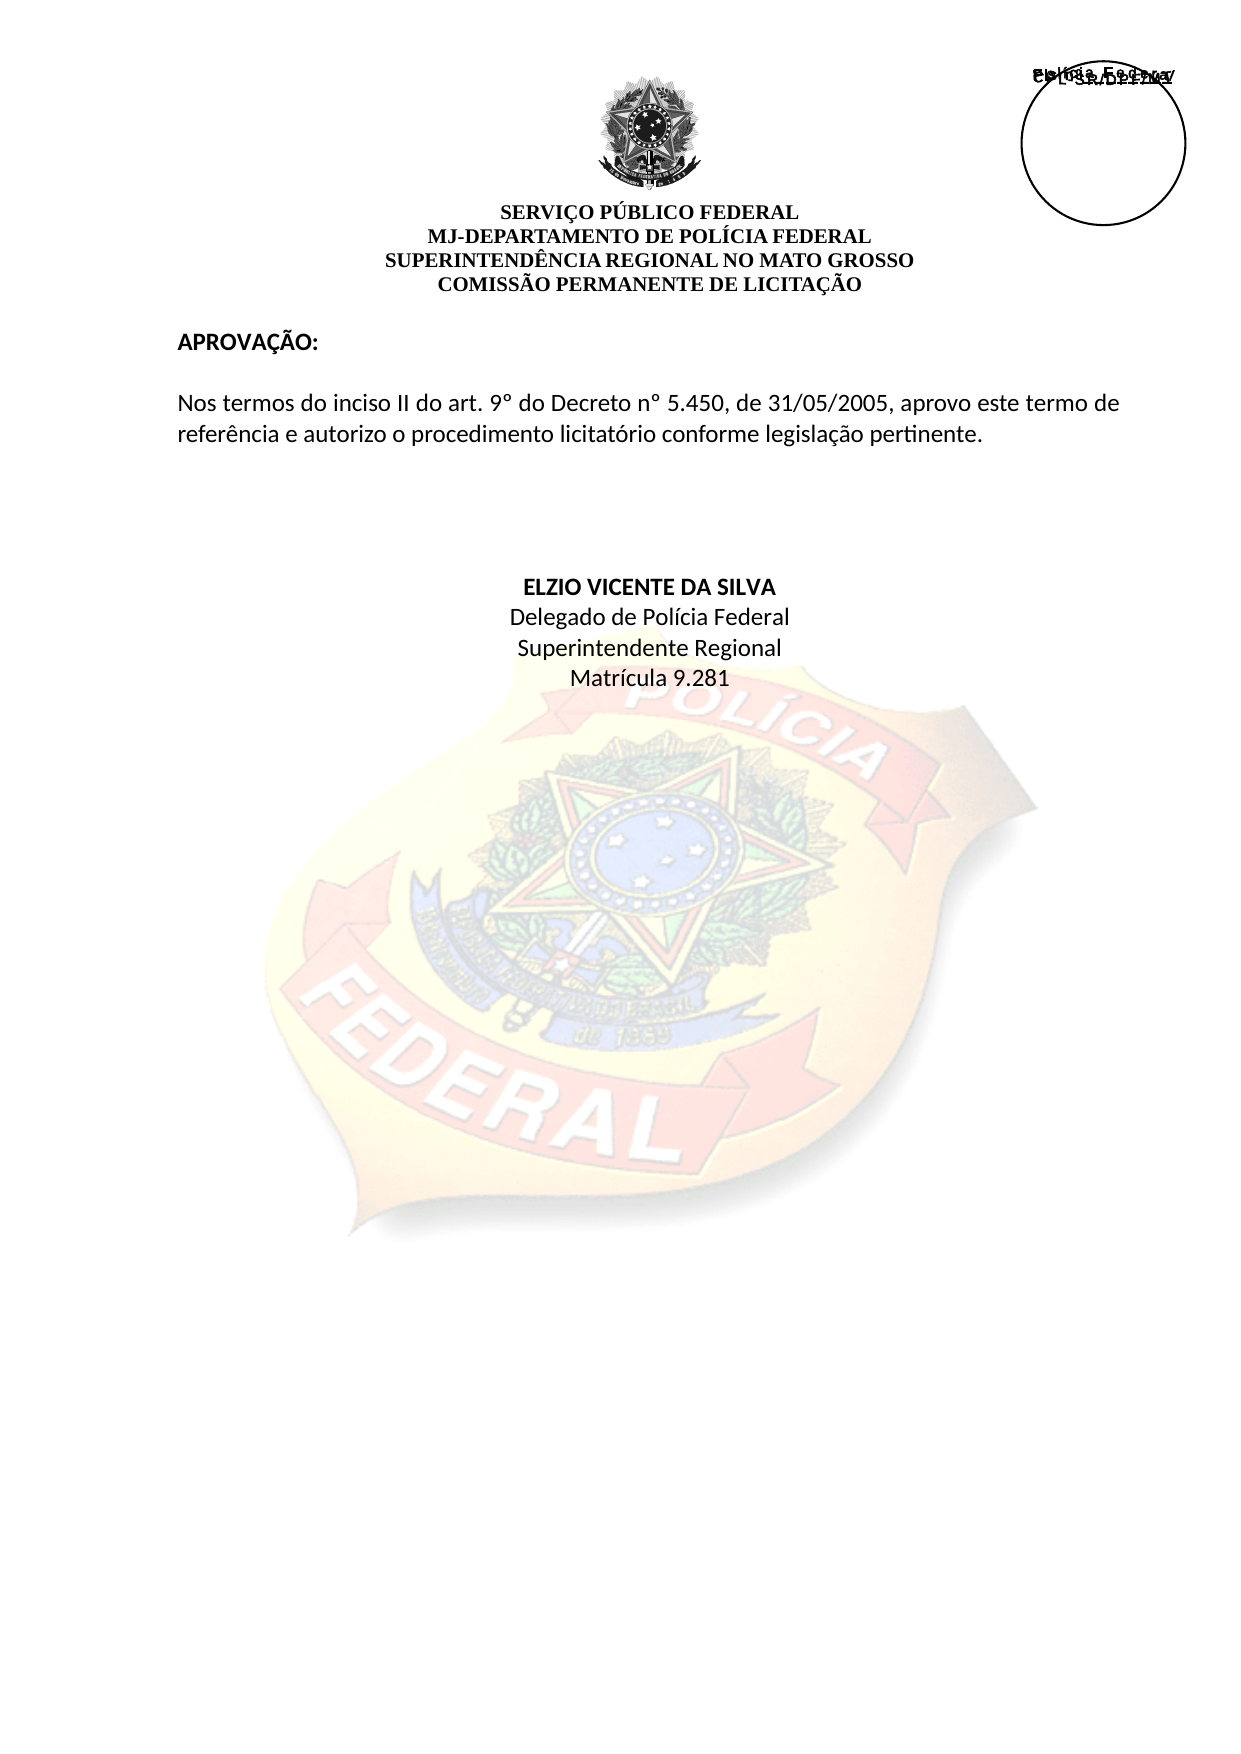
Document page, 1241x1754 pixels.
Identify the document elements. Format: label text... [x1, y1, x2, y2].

text Matrícula 9.281 [177, 662, 1122, 693]
text Nos termos do inciso II do art. 9º do Decreto nº 5.450, de 31/05/2005, aprovo este termo de referência e autorizo o procedimento licitatório conforme legislação pertinente. [177, 388, 1122, 449]
text Delegado de Polícia Federal [177, 601, 1122, 632]
text Superintendente Regional [177, 632, 1122, 662]
text APROVAÇÃO: [177, 327, 1122, 357]
text ELZIO VICENTE DA SILVA [177, 571, 1122, 601]
